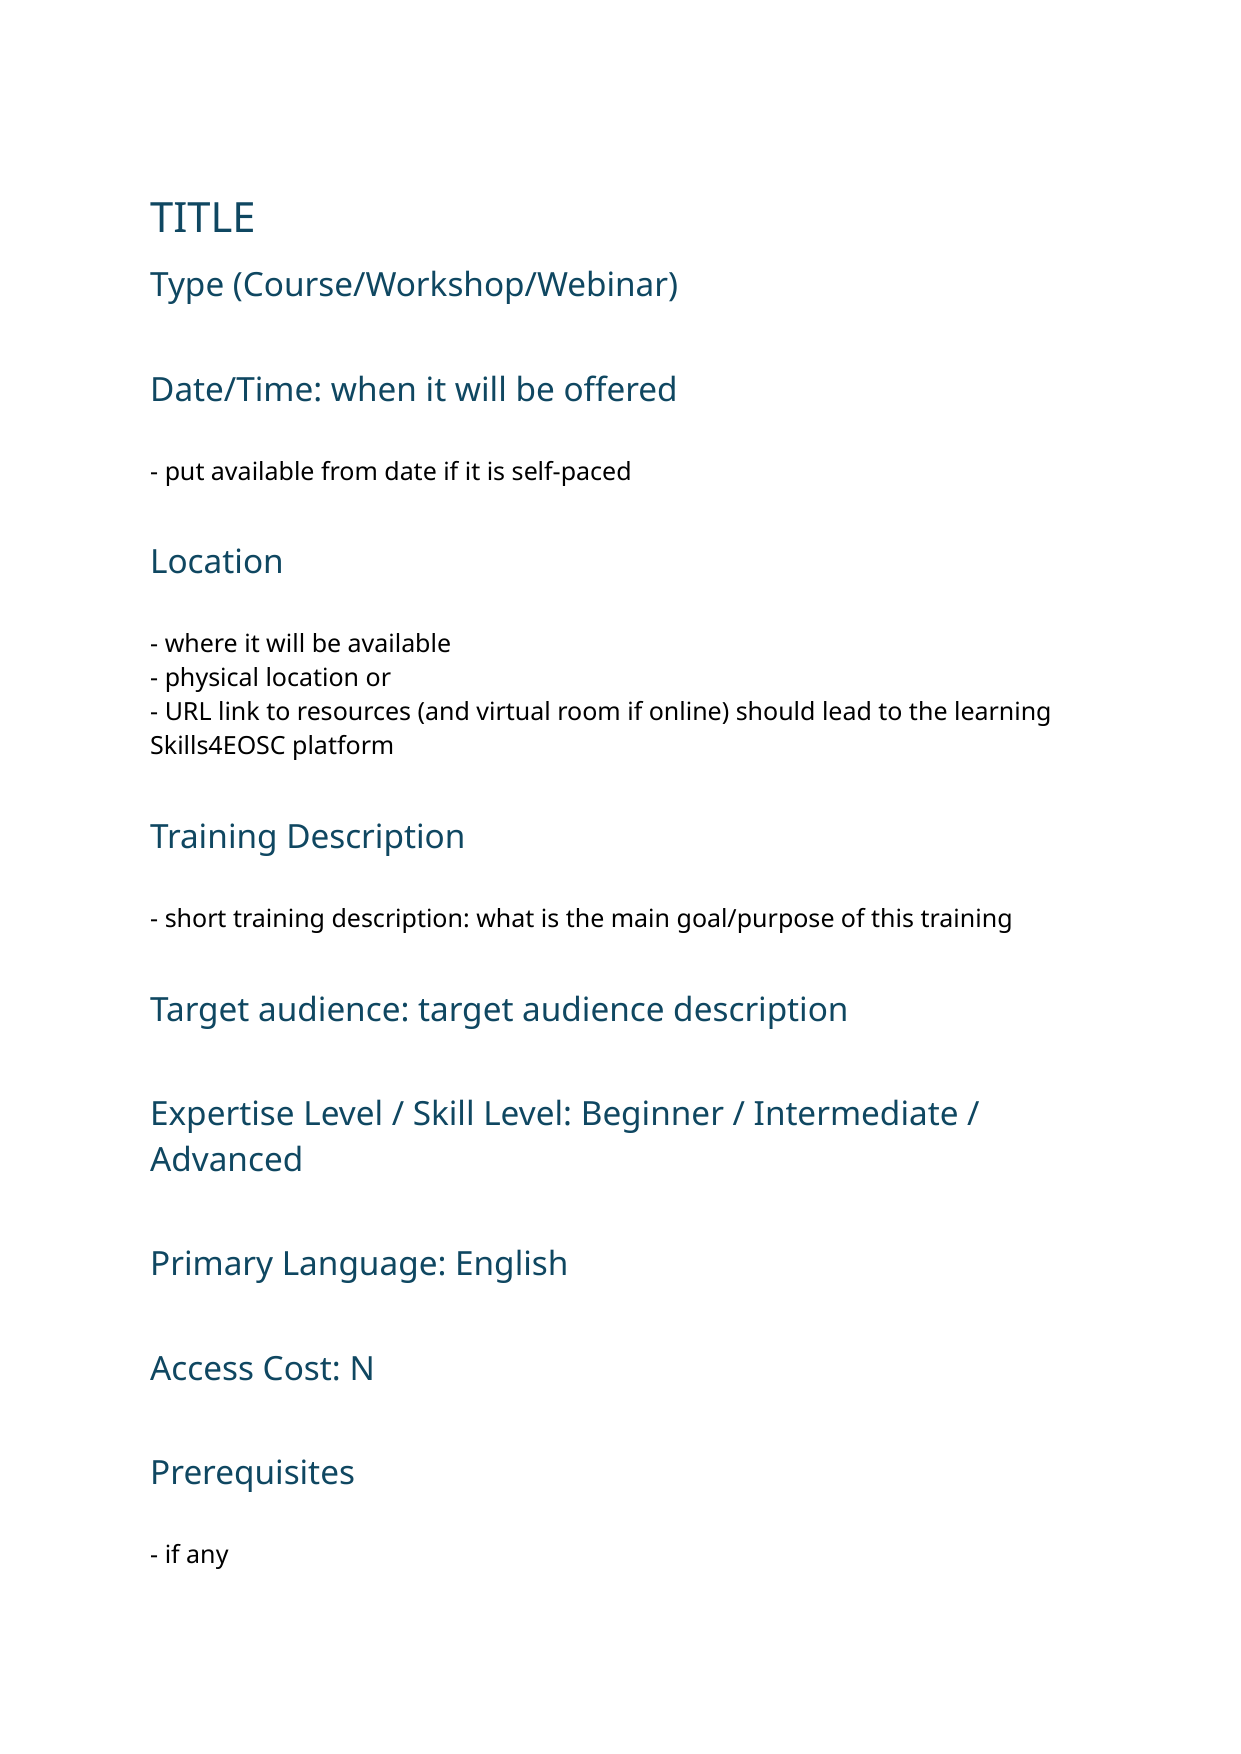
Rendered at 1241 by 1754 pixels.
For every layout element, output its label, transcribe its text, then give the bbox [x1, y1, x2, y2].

text - if any [150, 1537, 1090, 1571]
subtitle TITLE [150, 187, 1090, 244]
text - where it will be available [150, 626, 1090, 660]
subtitle Training Description [150, 813, 1090, 858]
text - physical location or [150, 660, 1090, 694]
subtitle Prerequisites [150, 1449, 1090, 1494]
subtitle Expertise Level / Skill Level: Beginner / Intermediate / Advanced [150, 1090, 1090, 1181]
text - URL link to resources (and virtual room if online) should lead to the learning Skills4EOSC platform [150, 694, 1090, 762]
text - put available from date if it is self-paced [150, 453, 1090, 487]
subtitle Date/Time: when it will be offered [150, 365, 1090, 411]
text - short training description: what is the main goal/purpose of this training [150, 901, 1090, 935]
subtitle Target audience: target audience description [150, 985, 1090, 1031]
subtitle Location [150, 538, 1090, 583]
subtitle Primary Language: English [150, 1240, 1090, 1285]
subtitle Type (Course/Workshop/Webinar) [150, 261, 1090, 306]
subtitle Access Cost: N [150, 1344, 1090, 1390]
